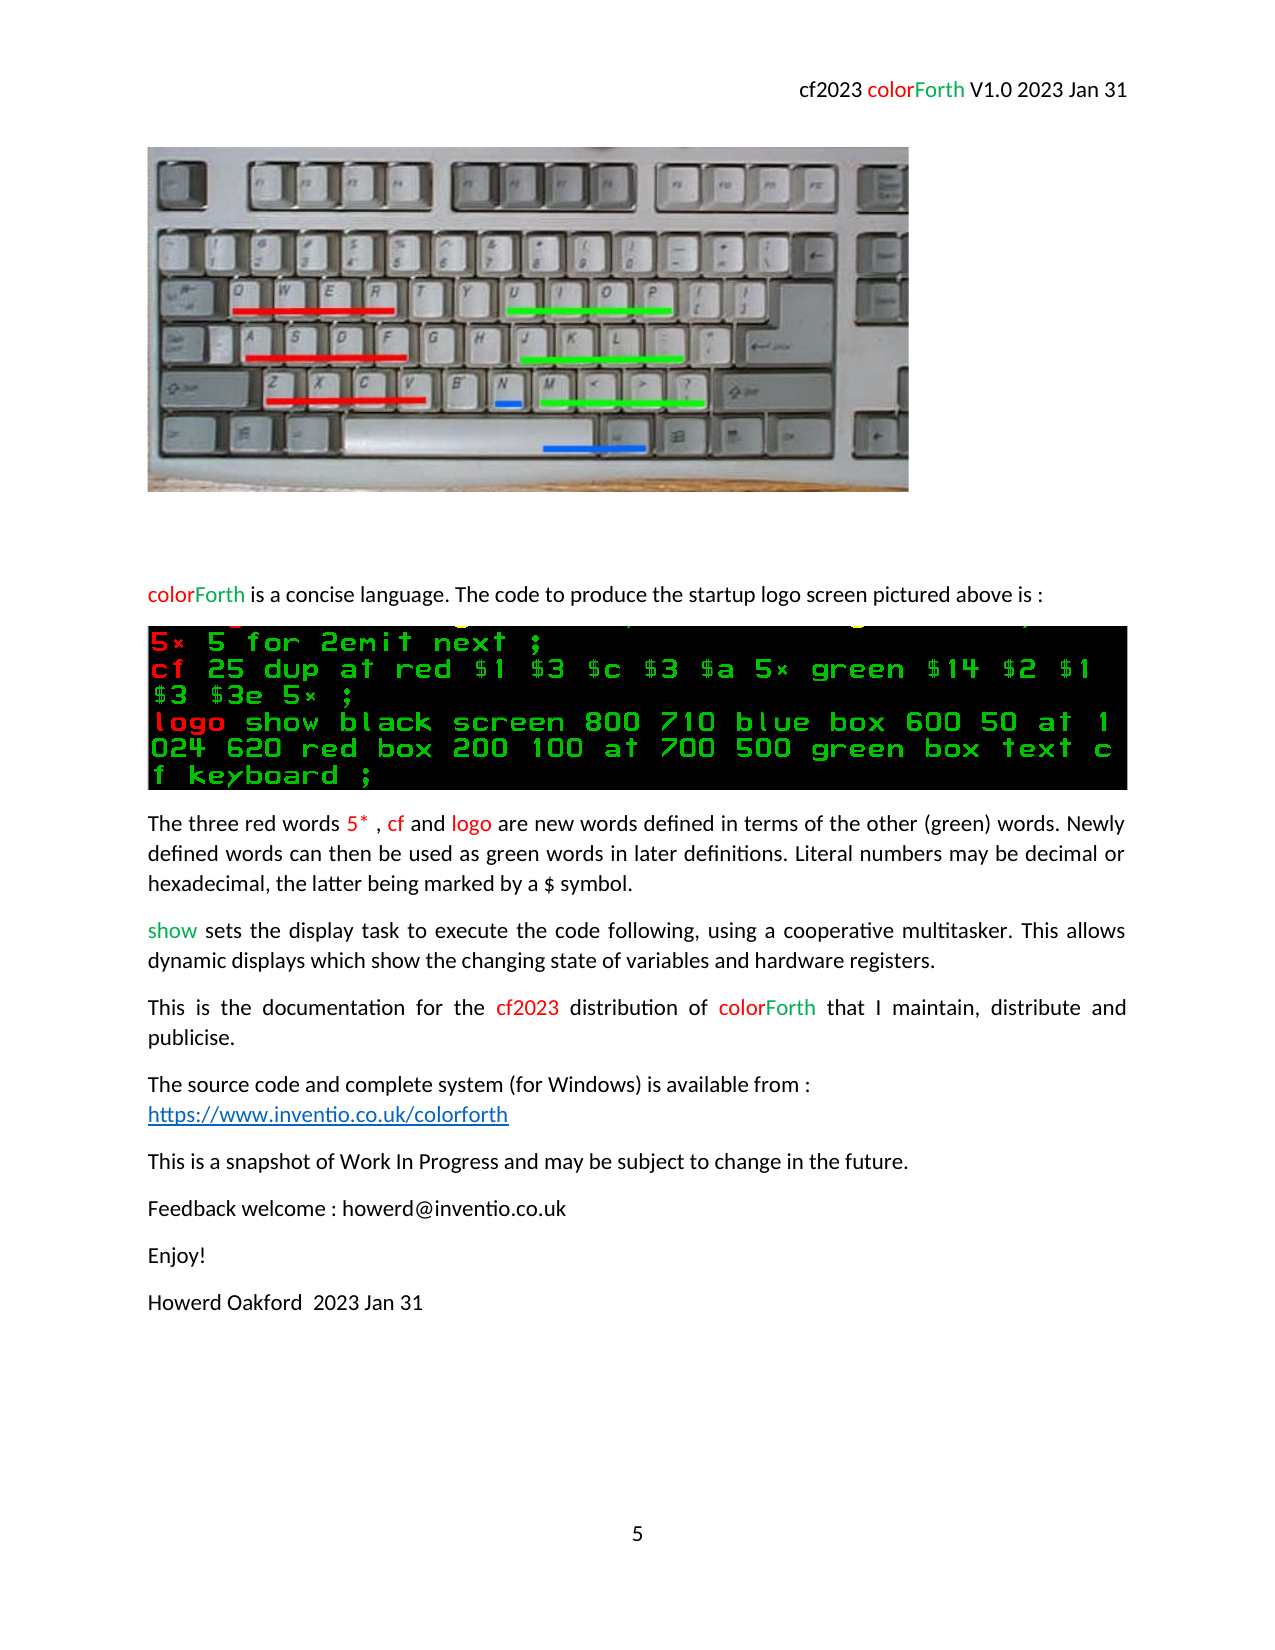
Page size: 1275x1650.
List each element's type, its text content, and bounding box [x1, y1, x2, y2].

text Enjoy! [148, 1241, 1127, 1269]
text Feedback welcome : howerd@inventio.co.uk [148, 1194, 1127, 1222]
text colorForth is a concise language. The code to produce the startup logo screen pictured above is : [148, 580, 1127, 608]
picture [147, 147, 909, 492]
text This is a snapshot of Work In Progress and may be subject to change in the future. [148, 1147, 1127, 1175]
text show sets the display task to execute the code following, using a cooperative multitasker. This allows dynamic displays which show the changing state of variables and hardware registers. [148, 916, 1127, 974]
picture [147, 626, 1128, 790]
text The source code and complete system (for Windows) is available from : https://www.inventio.co.uk/colorforth [148, 1070, 1127, 1128]
text Howerd Oakford 2023 Jan 31 [148, 1288, 1127, 1316]
text The three red words 5* , cf and logo are new words defined in terms of the other (green) words. Newly defined words can then be used as green words in later definitions. Literal numbers may be decimal or hexadecimal, the latter being marked by a $ symbol. [148, 809, 1127, 897]
text This is the documentation for the cf2023 distribution of colorForth that I maintain, distribute and publicise. [148, 993, 1127, 1051]
